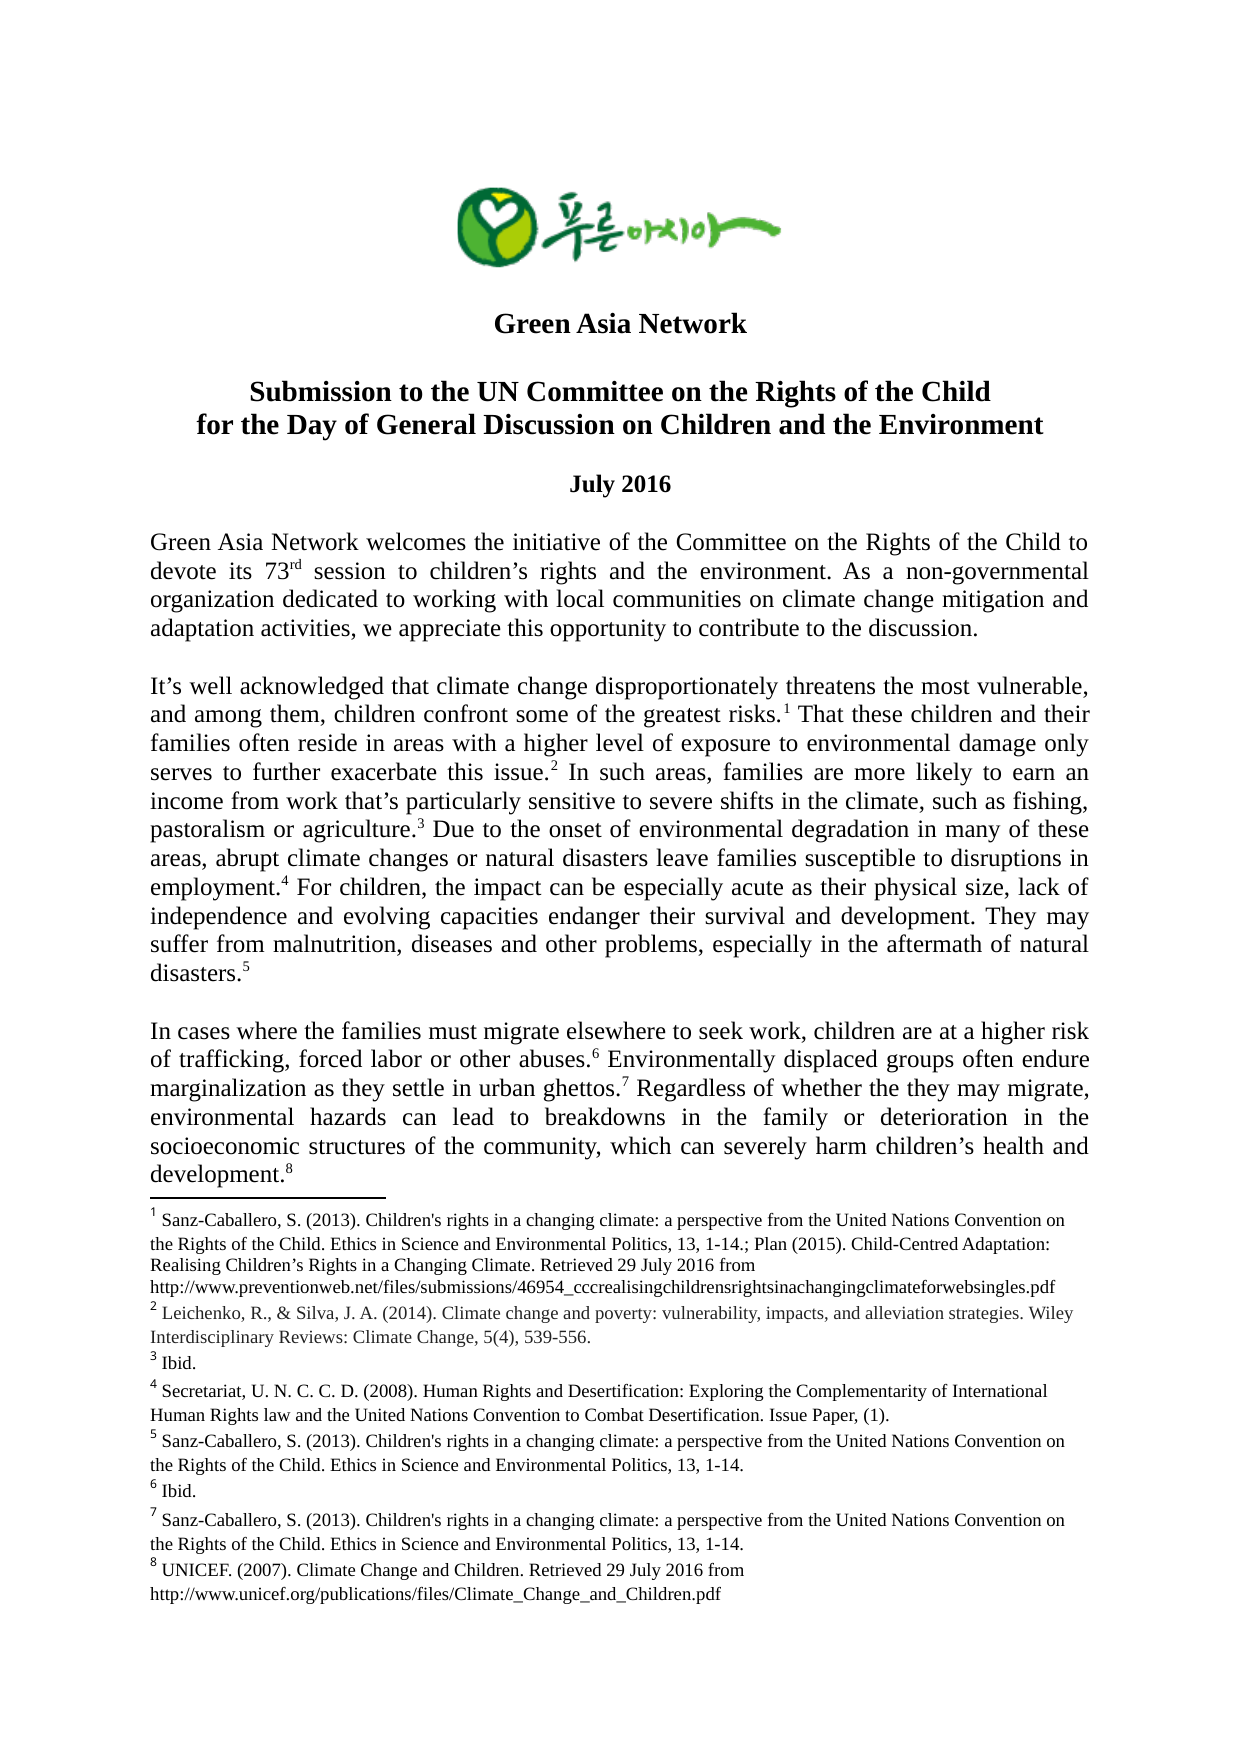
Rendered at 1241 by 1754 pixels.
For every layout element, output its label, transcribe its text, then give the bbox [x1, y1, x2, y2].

text Green Asia Network [150, 150, 1090, 340]
text In cases where the families must migrate elsewhere to seek work, children are at a higher risk of trafficking, forced labor or other abuses. Environmentally displaced groups often endure marginalization as they settle in urban ghettos. Regardless of whether the they may migrate, environmental hazards can lead to breakdowns in the family or deterioration in the socioeconomic structures of the community, which can severely harm children’s health and development. [150, 1016, 1090, 1188]
text for the Day of General Discussion on Children and the Environment [150, 407, 1090, 441]
text It’s well acknowledged that climate change disproportionately threatens the most vulnerable, and among them, children confront some of the greatest risks. That these children and their families often reside in areas with a higher level of exposure to environmental damage only serves to further exacerbate this issue. In such areas, families are more likely to earn an income from work that’s particularly sensitive to severe shifts in the climate, such as fishing, pastoralism or agriculture. Due to the onset of environmental degradation in many of these areas, abrupt climate changes or natural disasters leave families susceptible to disruptions in employment. For children, the impact can be especially acute as their physical size, lack of independence and evolving capacities endanger their survival and development. They may suffer from malnutrition, diseases and other problems, especially in the aftermath of natural disasters. [150, 671, 1090, 987]
text July 2016 [150, 469, 1090, 498]
text Submission to the UN Committee on the Rights of the Child [150, 374, 1090, 407]
text Green Asia Network welcomes the initiative of the Committee on the Rights of the Child to devote its 73rd session to children’s rights and the environment. As a non-governmental organization dedicated to working with local communities on climate change mitigation and adaptation activities, we appreciate this opportunity to contribute to the discussion. [150, 527, 1090, 642]
